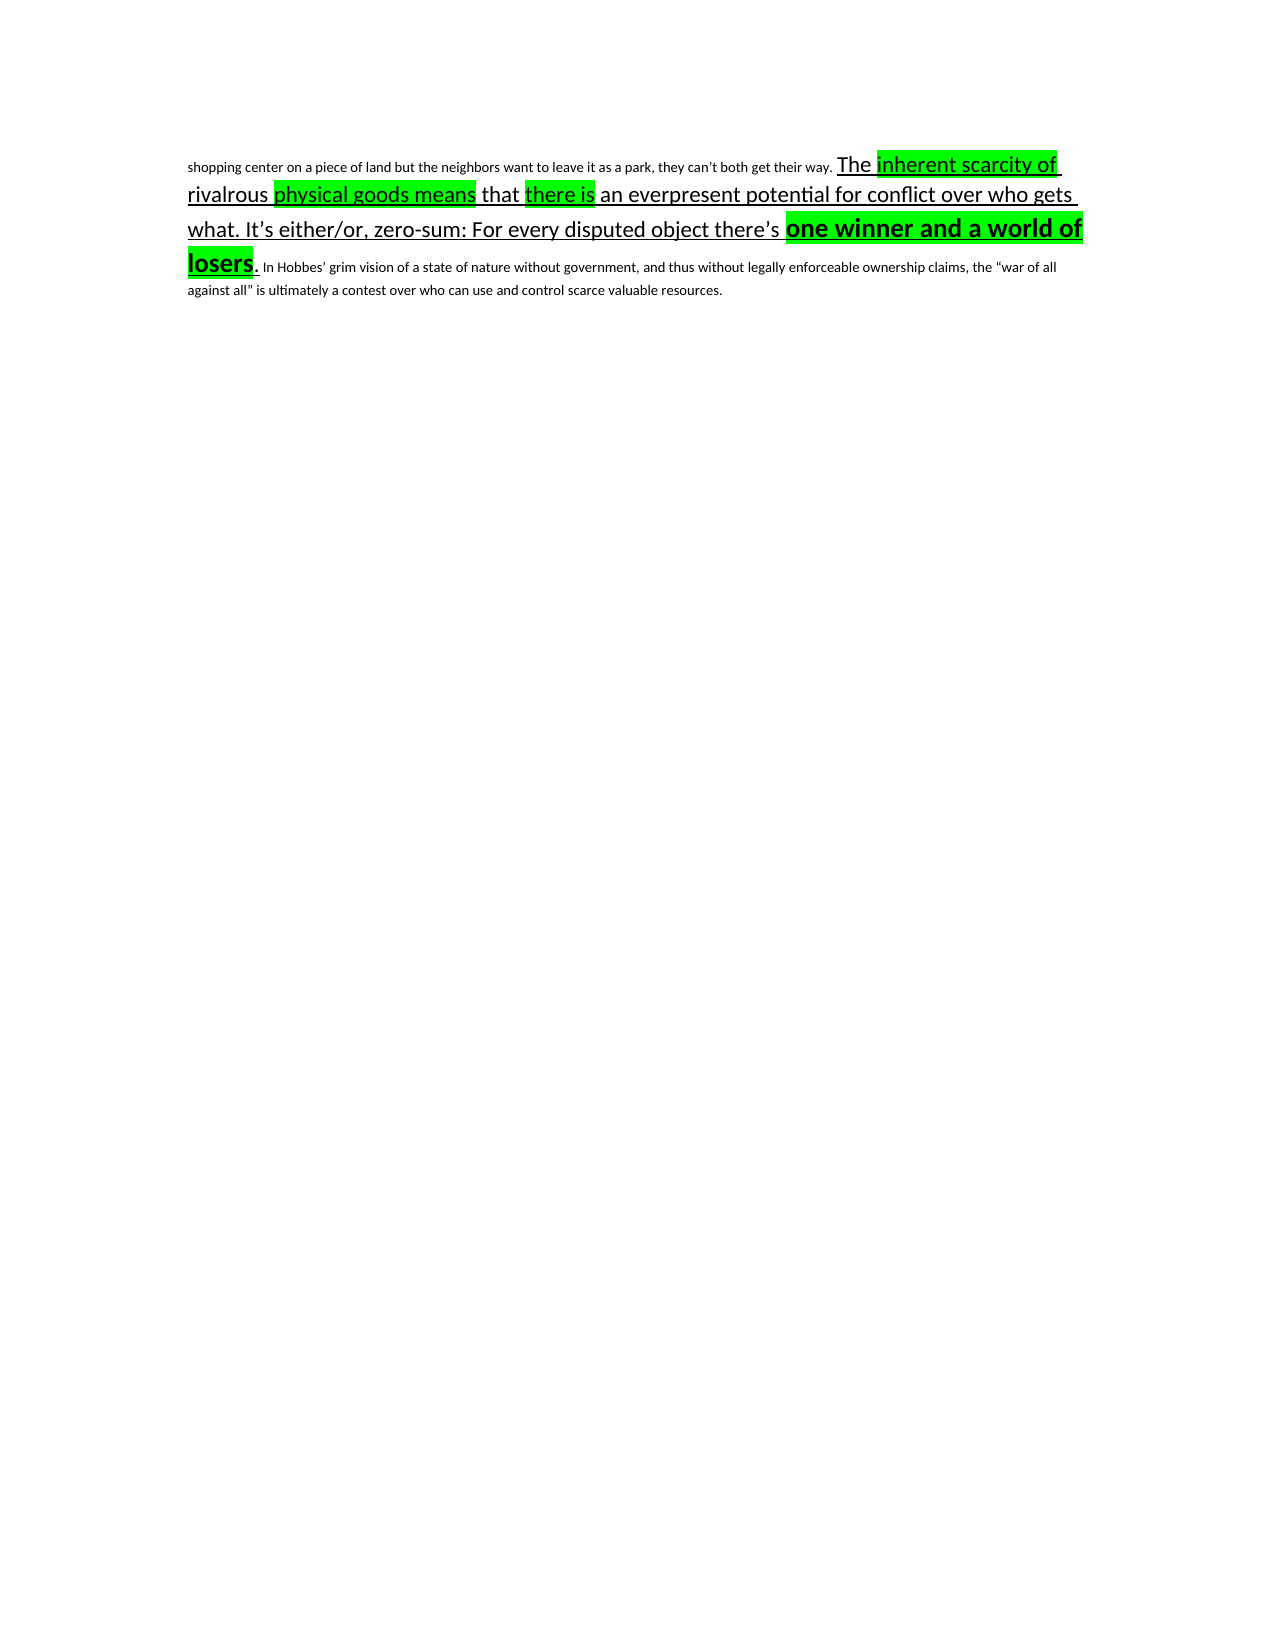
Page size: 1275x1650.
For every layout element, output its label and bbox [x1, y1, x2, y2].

text [187, 150, 1087, 299]
